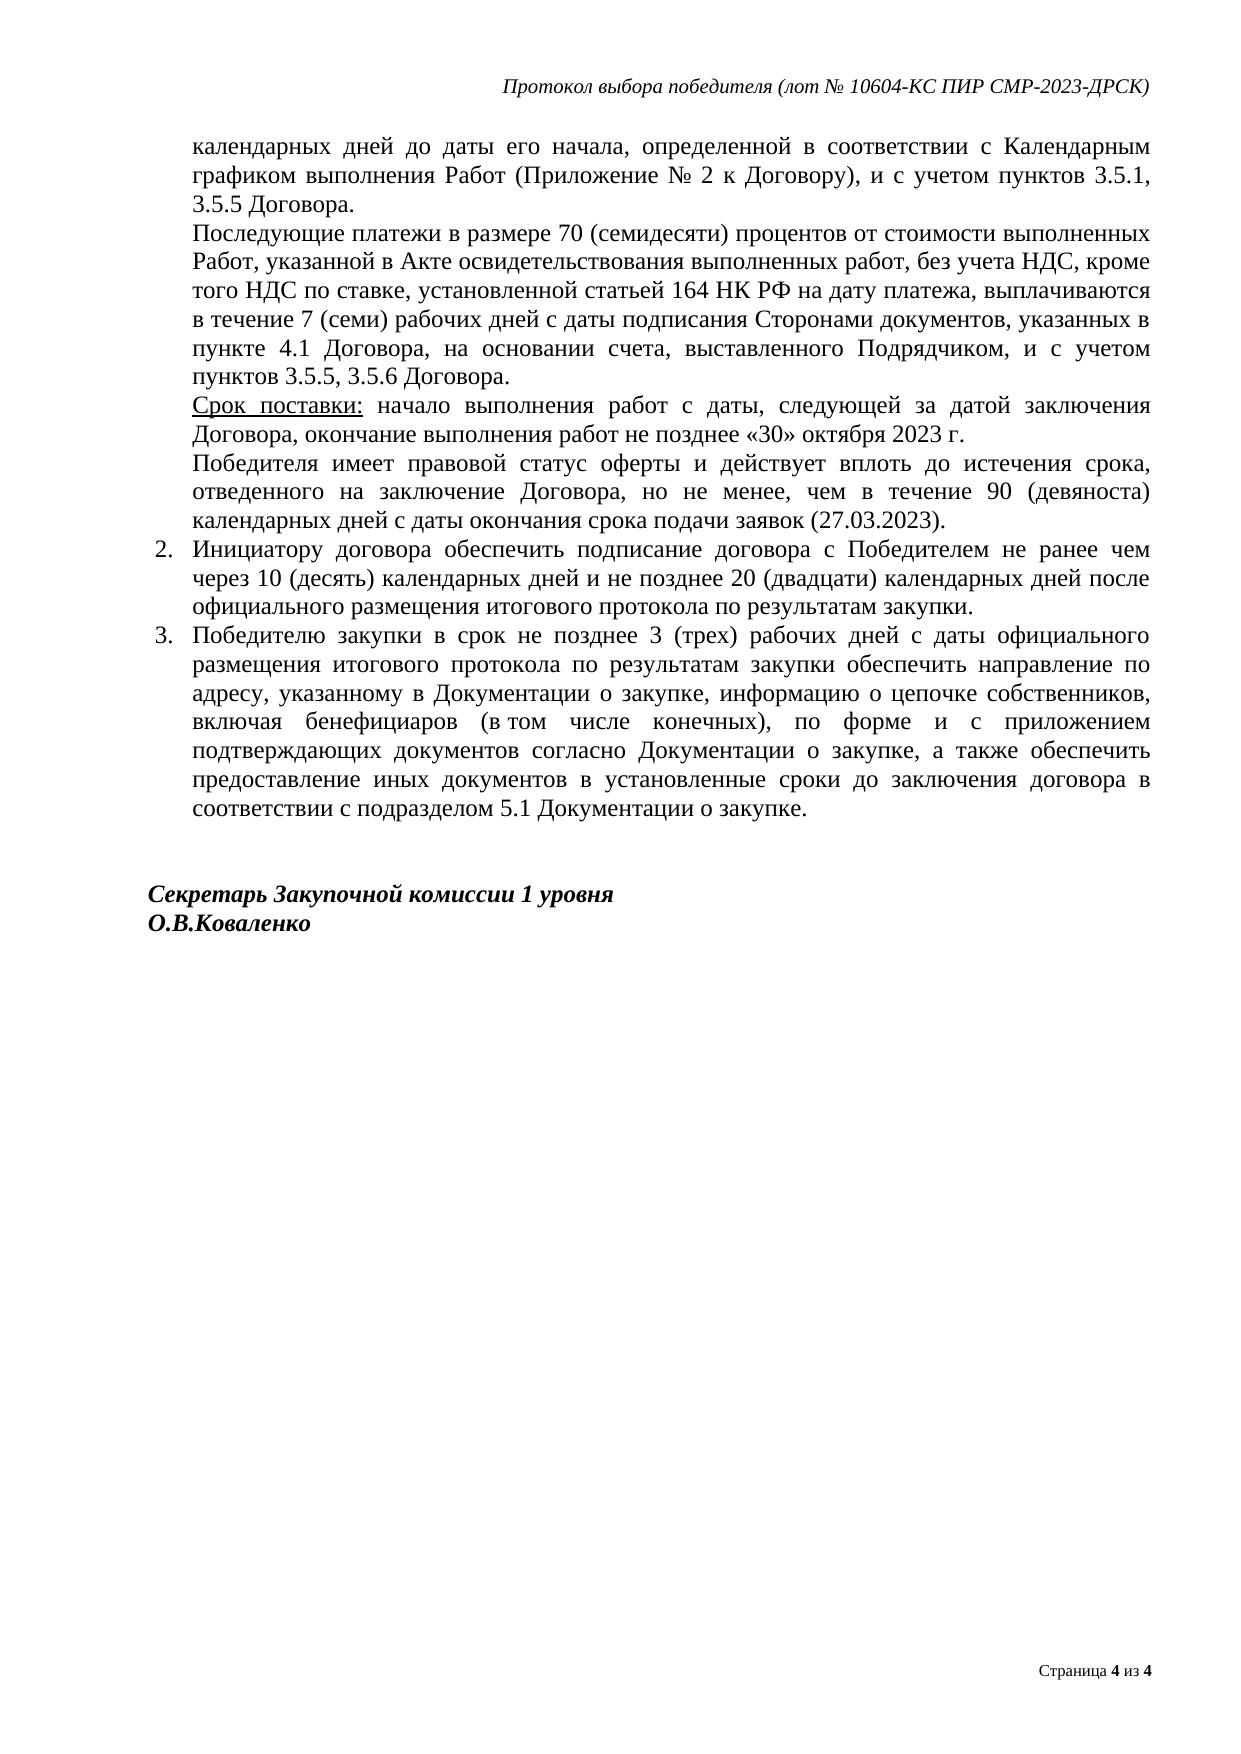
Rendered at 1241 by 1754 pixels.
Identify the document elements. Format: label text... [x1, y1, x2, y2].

list Инициатору договора обеспечить подписание договора с Победителем не ранее чем через 10 (десять) календарных дней и не позднее 20 (двадцати) календарных дней после официального размещения итогового протокола по результатам закупки. [154, 534, 1152, 620]
list Победителю закупки в срок не позднее 3 (трех) рабочих дней с даты официального размещения итогового протокола по результатам закупки обеспечить направление по адресу, указанному в Документации о закупке, информацию о цепочке собственников, включая бенефициаров (в том числе конечных), по форме и с приложением подтверждающих документов согласно Документации о закупке, а также обеспечить предоставление иных документов в установленные сроки до заключения договора в соответствии с подразделом 5.1 Документации о закупке. [154, 620, 1152, 821]
text Срок поставки: начало выполнения работ с даты, следующей за датой заключения Договора, окончание выполнения работ не позднее «30» октября 2023 г. [192, 390, 1152, 448]
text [192, 131, 1152, 218]
text Последующие платежи в размере 70 (семидесяти) процентов от стоимости выполненных Работ, указанной в Акте освидетельствования выполненных работ, без учета НДС, кроме того НДС по ставке, установленной статьей 164 НК РФ на дату платежа, выплачиваются в течение 7 (семи) рабочих дней с даты подписания Сторонами документов, указанных в пункте 4.1 Договора, на основании счета, выставленного Подрядчиком, и с учетом пунктов 3.5.5, 3.5.6 Договора. [192, 218, 1152, 390]
text Секретарь Закупочной комиссии 1 уровня О.В.Коваленко [148, 879, 1152, 936]
text Победителя имеет правовой статус оферты и действует вплоть до истечения срока, отведенного на заключение Договора, но не менее, чем в течение 90 (девяноста) календарных дней с даты окончания срока подачи заявок (27.03.2023). [192, 448, 1152, 534]
